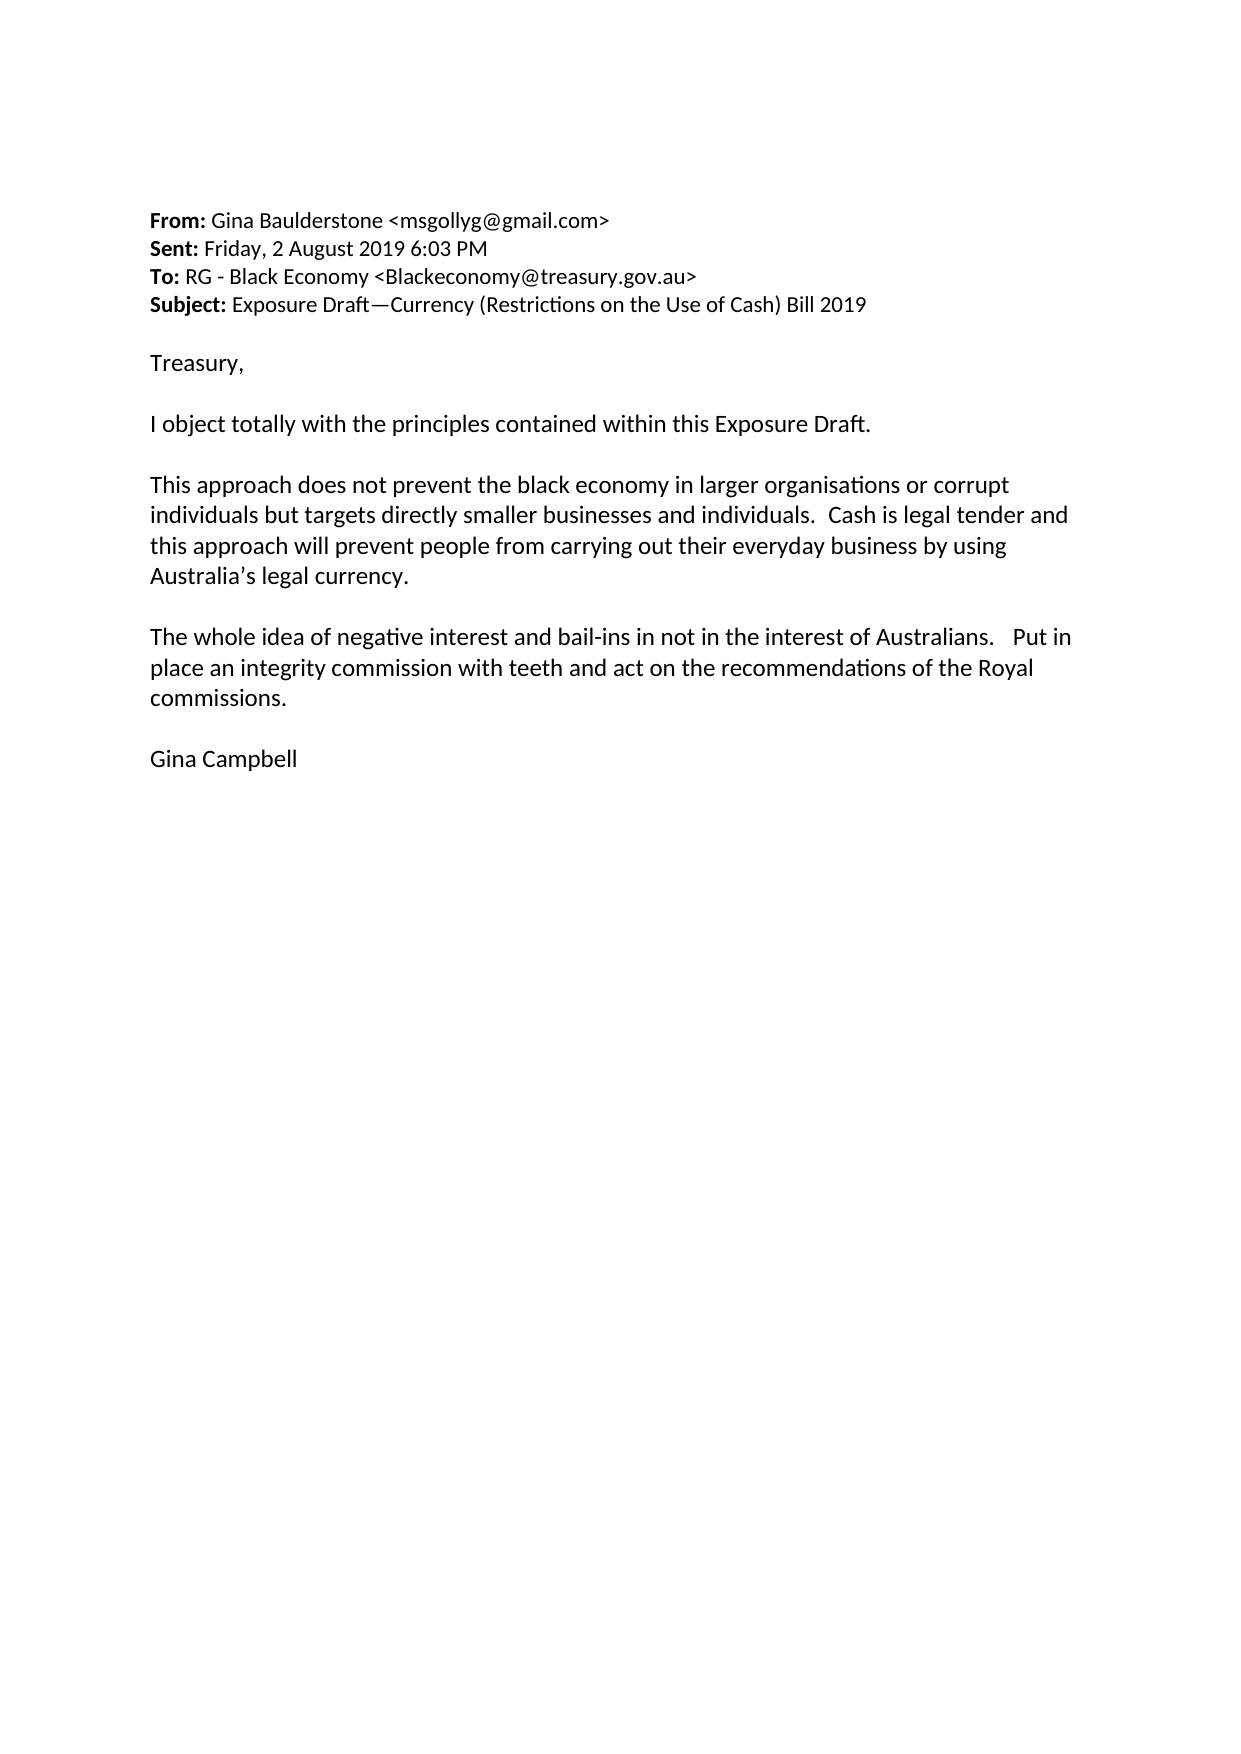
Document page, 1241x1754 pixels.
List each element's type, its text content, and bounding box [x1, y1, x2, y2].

text The whole idea of negative interest and bail-ins in not in the interest of Australians. Put in place an integrity commission with teeth and act on the recommendations of the Royal commissions. [150, 622, 1090, 713]
text From: Gina Baulderstone <msgollyg@gmail.com> Sent: Friday, 2 August 2019 6:03 PM To: RG - Black Economy <Blackeconomy@treasury.gov.au> Subject: Exposure Draft—Currency (Restrictions on the Use of Cash) Bill 2019 [150, 206, 1090, 318]
text This approach does not prevent the black economy in larger organisations or corrupt individuals but targets directly smaller businesses and individuals. Cash is legal tender and this approach will prevent people from carrying out their everyday business by using Australia’s legal currency. [150, 469, 1090, 591]
text I object totally with the principles contained within this Exposure Draft. [150, 408, 1090, 438]
text Treasury, [150, 347, 1090, 377]
text Gina Campbell [150, 744, 1090, 774]
